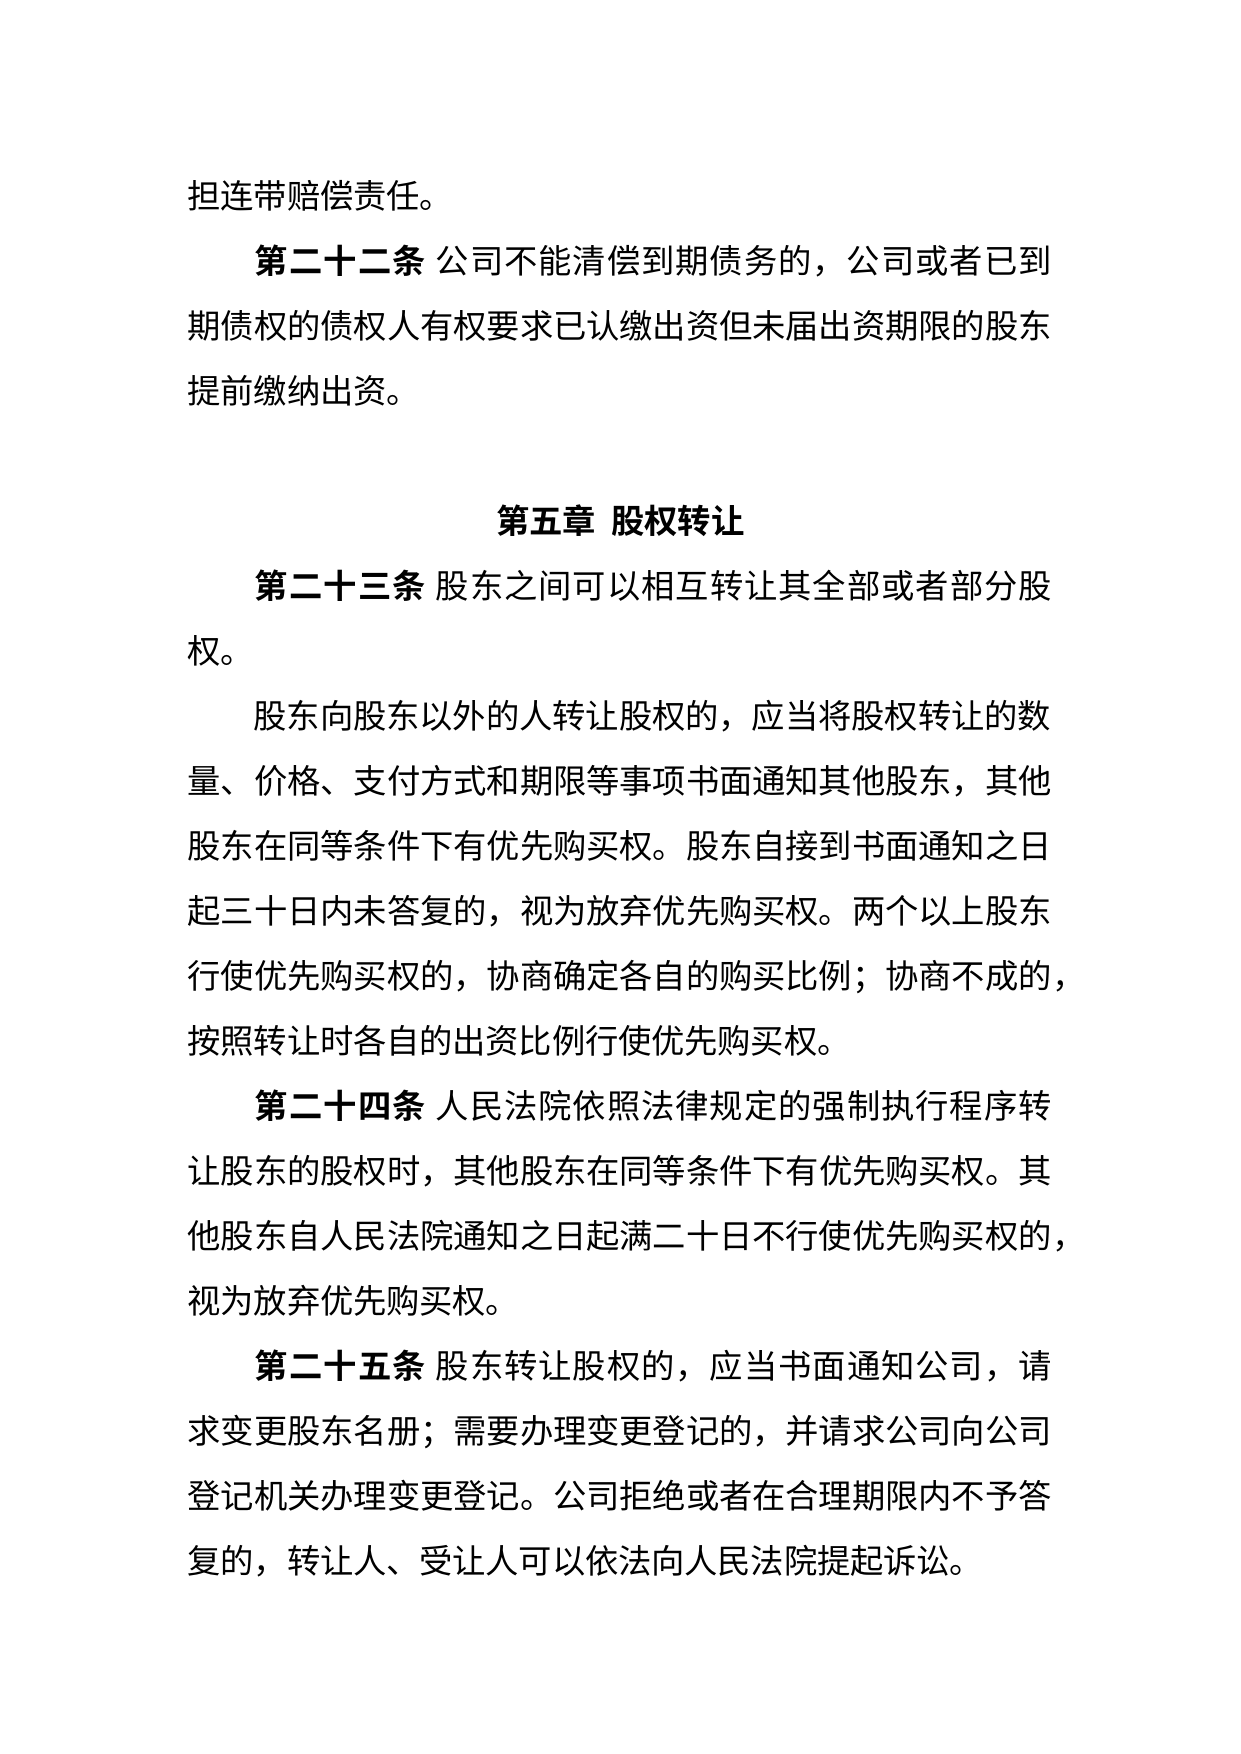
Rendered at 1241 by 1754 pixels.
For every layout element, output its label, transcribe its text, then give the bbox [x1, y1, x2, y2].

text 第二十二条 公司不能清偿到期债务的，公司或者已到期债权的债权人有权要求已认缴出资但未届出资期限的股东提前缴纳出资。 [187, 227, 1053, 422]
text 股东向股东以外的人转让股权的，应当将股权转让的数量、价格、支付方式和期限等事项书面通知其他股东，其他股东在同等条件下有优先购买权。股东自接到书面通知之日起三十日内未答复的，视为放弃优先购买权。两个以上股东行使优先购买权的，协商确定各自的购买比例；协商不成的，按照转让时各自的出资比例行使优先购买权。 [187, 682, 1053, 1072]
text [187, 162, 1053, 227]
text 第二十三条 股东之间可以相互转让其全部或者部分股权。 [187, 552, 1053, 682]
text 第二十五条 股东转让股权的，应当书面通知公司，请求变更股东名册；需要办理变更登记的，并请求公司向公司登记机关办理变更登记。公司拒绝或者在合理期限内不予答复的，转让人、受让人可以依法向人民法院提起诉讼。 [187, 1332, 1053, 1592]
text 第五章 股权转让 [187, 487, 1053, 552]
text 第二十四条 人民法院依照法律规定的强制执行程序转让股东的股权时，其他股东在同等条件下有优先购买权。其他股东自人民法院通知之日起满二十日不行使优先购买权的，视为放弃优先购买权。 [187, 1072, 1053, 1332]
